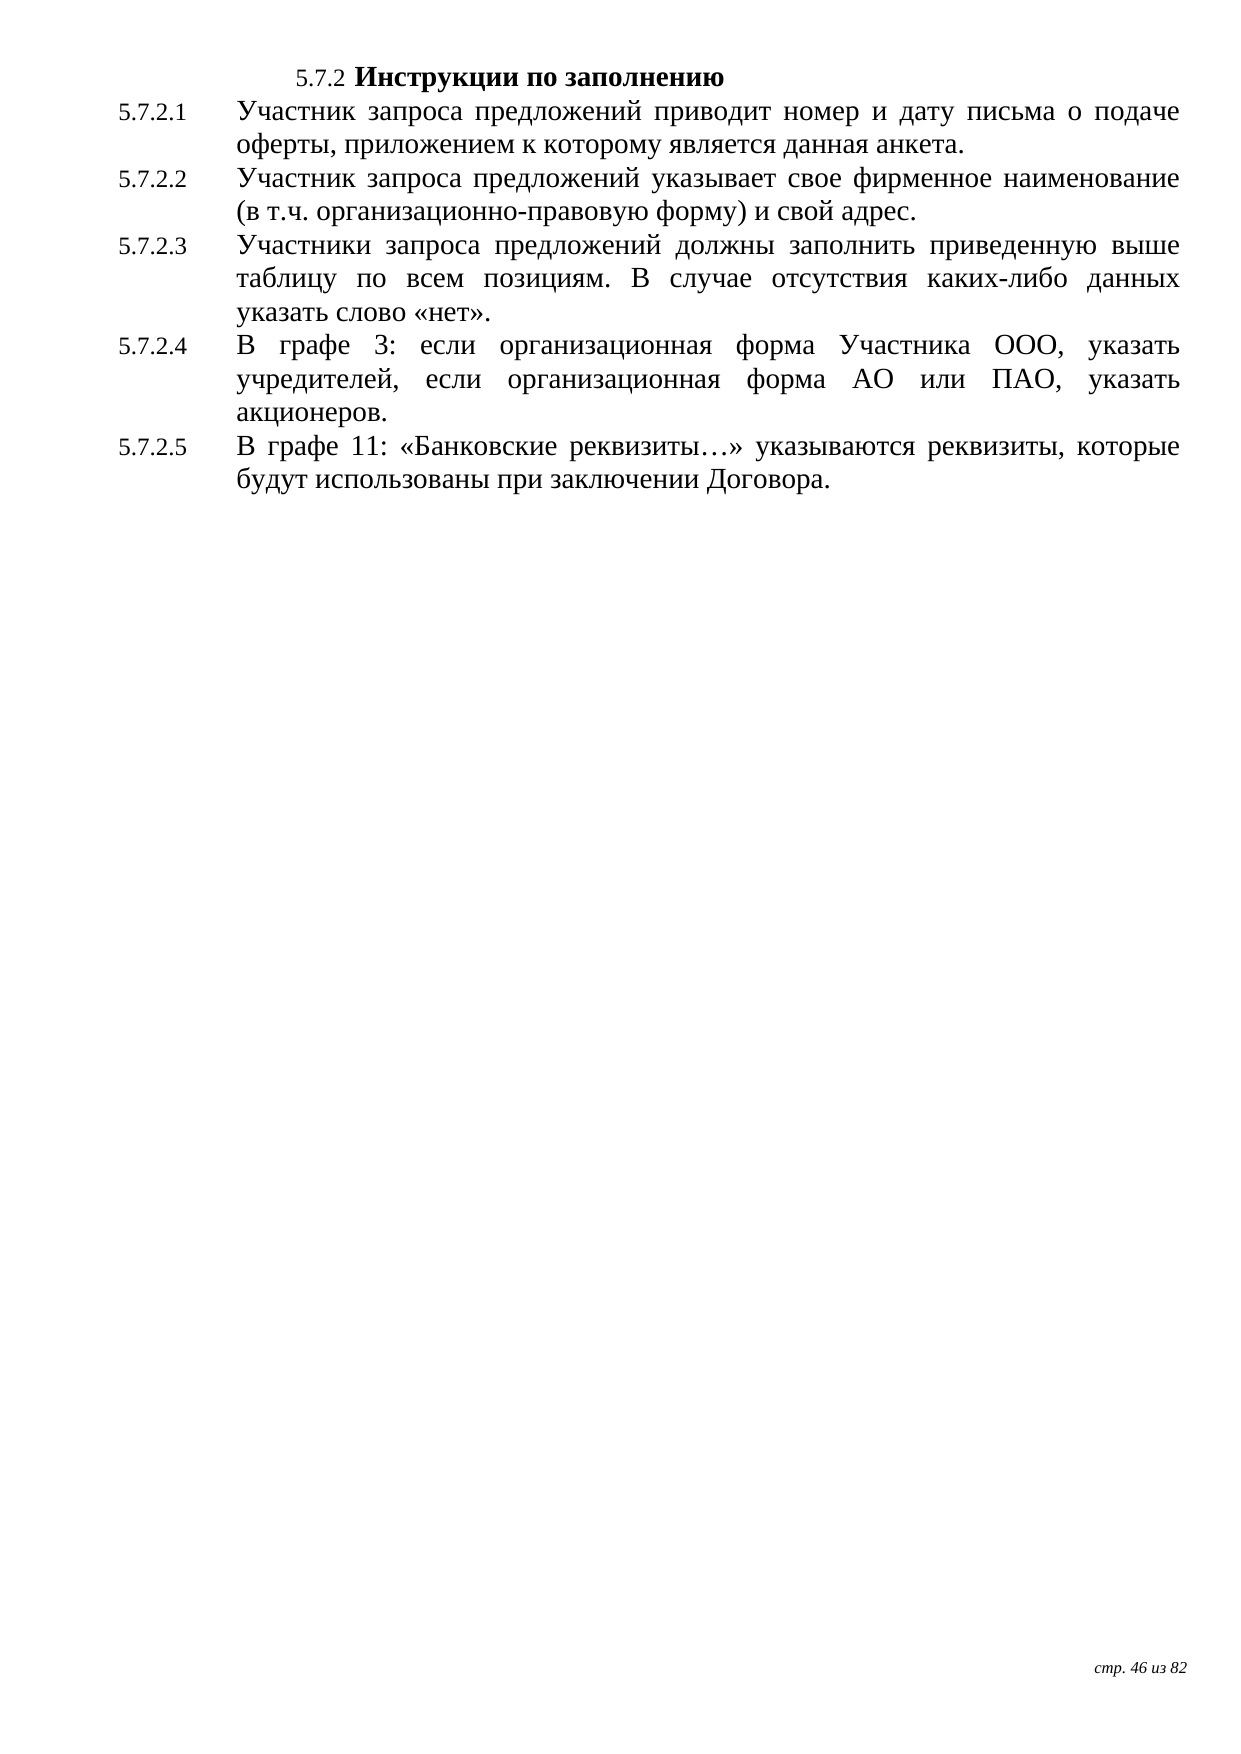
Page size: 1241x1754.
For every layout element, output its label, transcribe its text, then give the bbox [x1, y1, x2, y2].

text В графе 11: «Банковские реквизиты…» указываются реквизиты, которые будут использованы при заключении Договора. [118, 428, 1181, 495]
text Участник запроса предложений указывает свое фирменное наименование (в т.ч. организационно-правовую форму) и свой адрес. [118, 160, 1181, 227]
text Участники запроса предложений должны заполнить приведенную выше таблицу по всем позициям. В случае отсутствия каких-либо данных указать слово «нет». [118, 227, 1181, 327]
text Участник запроса предложений приводит номер и дату письма о подаче оферты, приложением к которому является данная анкета. [118, 93, 1181, 160]
text В графе 3: если организационная форма Участника ООО, указать учредителей, если организационная форма АО или ПАО, указать акционеров. [118, 327, 1181, 428]
text Инструкции по заполнению [236, 59, 1181, 93]
